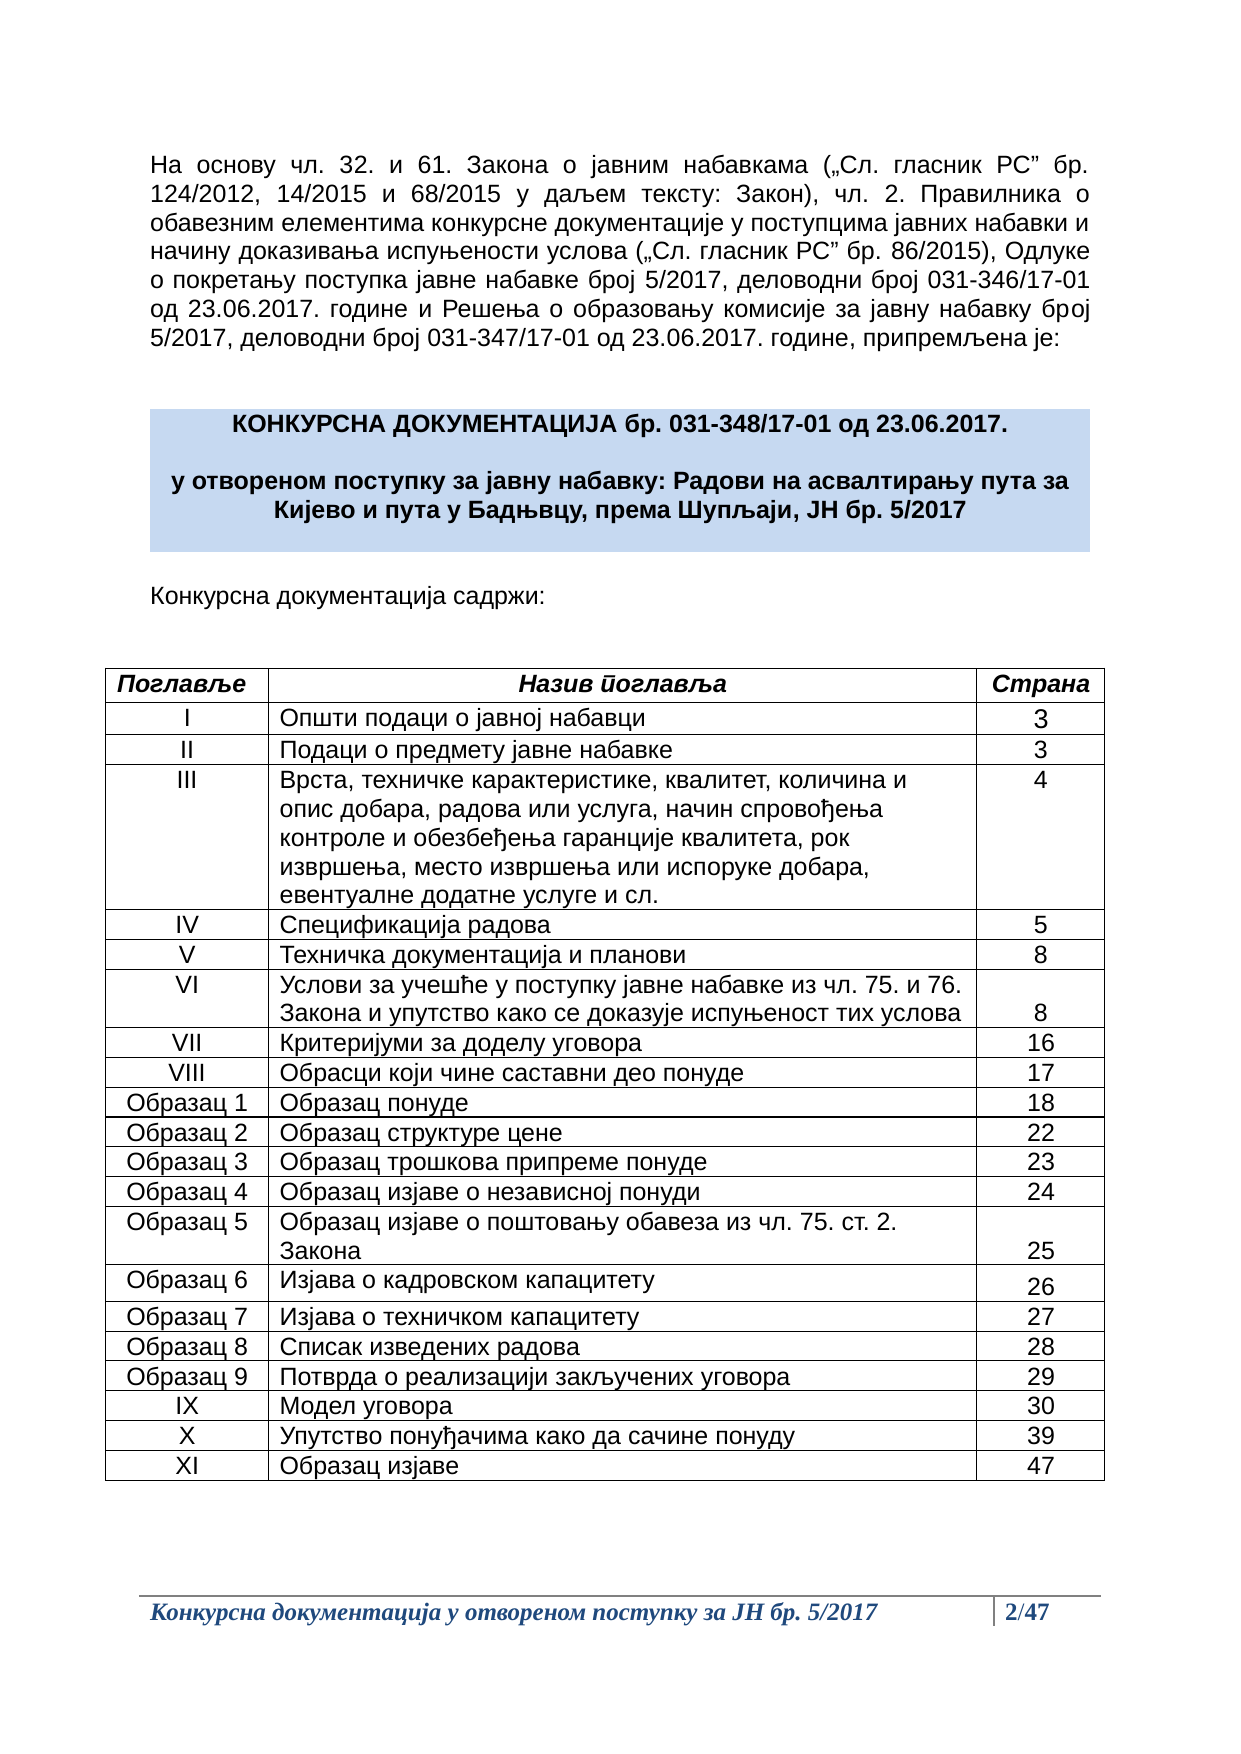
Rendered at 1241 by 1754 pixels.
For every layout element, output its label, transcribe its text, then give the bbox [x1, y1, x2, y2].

table_cell Образац 7 [106, 1302, 268, 1331]
table_cell Образац 5 [106, 1207, 268, 1264]
table_cell Образац трошкова припреме понуде [269, 1147, 976, 1176]
table_cell 27 [977, 1302, 1104, 1331]
table_cell Врста, техничке карактеристике, квалитет, количина и опис добара, радова или услуга, начин спровођења контроле и обезбеђења гаранције квалитета, рок извршења, место извршења или испоруке добара, евентуалне додатне услуге и сл. [269, 765, 976, 909]
table_cell 28 [977, 1332, 1104, 1360]
table_header Страна [977, 669, 1104, 702]
table_header Назив поглавља [269, 669, 976, 702]
text Конкурсна документација садржи: [150, 581, 1090, 610]
table_cell 29 [977, 1361, 1104, 1390]
table_cell Образац 2 [106, 1118, 268, 1146]
table_cell IV [106, 910, 268, 939]
table_cell 22 [977, 1118, 1104, 1146]
table_cell III [106, 765, 268, 909]
table_cell 25 [977, 1207, 1104, 1264]
table_cell 23 [977, 1147, 1104, 1176]
table_cell 5 [977, 910, 1104, 939]
table_cell Образац изјаве о поштовању обавеза из чл. 75. ст. 2. Закона [269, 1207, 976, 1264]
table_cell 39 [977, 1421, 1104, 1450]
table_cell 18 [977, 1088, 1104, 1116]
table_cell 3 [977, 735, 1104, 764]
table_cell Упутство понуђачима како да сачине понуду [269, 1421, 976, 1450]
table_cell Изјава о кадровском капацитету [269, 1265, 976, 1301]
table_cell 24 [977, 1177, 1104, 1206]
table_cell Образац структуре цене [269, 1118, 976, 1146]
table_cell XI [106, 1451, 268, 1479]
text КОНКУРСНА ДОКУМЕНТАЦИЈА бр. 031-348/17-01 од 23.06.2017. [150, 409, 1090, 437]
table_cell Образац понуде [269, 1088, 976, 1116]
table_cell Услови за учешће у поступку јавне набавке из чл. 75. и 76. Закона и упутство како се доказује испуњеност тих услова [269, 970, 976, 1027]
table_cell II [106, 735, 268, 764]
table_cell VIII [106, 1058, 268, 1087]
table_cell Општи подаци о јавној набавци [269, 703, 976, 734]
table_cell VII [106, 1028, 268, 1057]
table_cell 16 [977, 1028, 1104, 1057]
table_cell Подаци о предмету јавне набавке [269, 735, 976, 764]
table_cell 8 [977, 940, 1104, 968]
table_cell 30 [977, 1391, 1104, 1420]
table_cell Образац 4 [106, 1177, 268, 1206]
table_cell Образац изјаве [269, 1451, 976, 1479]
table_cell IX [106, 1391, 268, 1420]
table_cell Образац 1 [106, 1088, 268, 1116]
table_cell X [106, 1421, 268, 1450]
table_cell Списак изведених радова [269, 1332, 976, 1360]
table_cell Образац 9 [106, 1361, 268, 1390]
table_cell Изјава о техничком капацитету [269, 1302, 976, 1331]
table_cell 26 [977, 1265, 1104, 1301]
table_cell Образац 8 [106, 1332, 268, 1360]
table_cell Техничка документација и планови [269, 940, 976, 968]
table_cell Обрасци који чине саставни део понуде [269, 1058, 976, 1087]
table_cell Модел уговора [269, 1391, 976, 1420]
table_header Поглавље [106, 669, 268, 702]
table_cell Образац 6 [106, 1265, 268, 1301]
table_cell Образац 3 [106, 1147, 268, 1176]
table_cell 3 [977, 703, 1104, 734]
table_cell V [106, 940, 268, 968]
table_cell 8 [977, 970, 1104, 1027]
table_cell Спецификација радова [269, 910, 976, 939]
table_cell VI [106, 970, 268, 1027]
table_cell Образац изјаве о независној понуди [269, 1177, 976, 1206]
table_cell 47 [977, 1451, 1104, 1479]
text На основу чл. 32. и 61. Закона о јавним набавкама („Сл. гласник РС” бр. 124/2012, 14/2015 и 68/2015 у даљем тексту: Закон), чл. 2. Правилника о обавезним елементима конкурсне документације у поступцима јавних набавки и начину доказивања испуњености услова („Сл. гласник РС” бр. 86/2015), Одлуке о покретању поступка јавне набавке број 5/2017, деловодни број 031-346/17-01 од 23.06.2017. године и Решења о образовању комисије за јавну набавку број 5/2017, деловодни број 031-347/17-01 од 23.06.2017. године, припремљена је: [150, 150, 1090, 351]
table_cell I [106, 703, 268, 734]
table_cell 17 [977, 1058, 1104, 1087]
text у отвореном поступку за јавну набавку: Радови на асвалтирању пута за Кијево и пута у Бадњвцу, према Шупљаји, ЈН бр. 5/2017 [150, 466, 1090, 524]
table_cell Потврда о реализацији закључених уговора [269, 1361, 976, 1390]
table_cell 4 [977, 765, 1104, 909]
table_cell Критеријуми за доделу уговора [269, 1028, 976, 1057]
